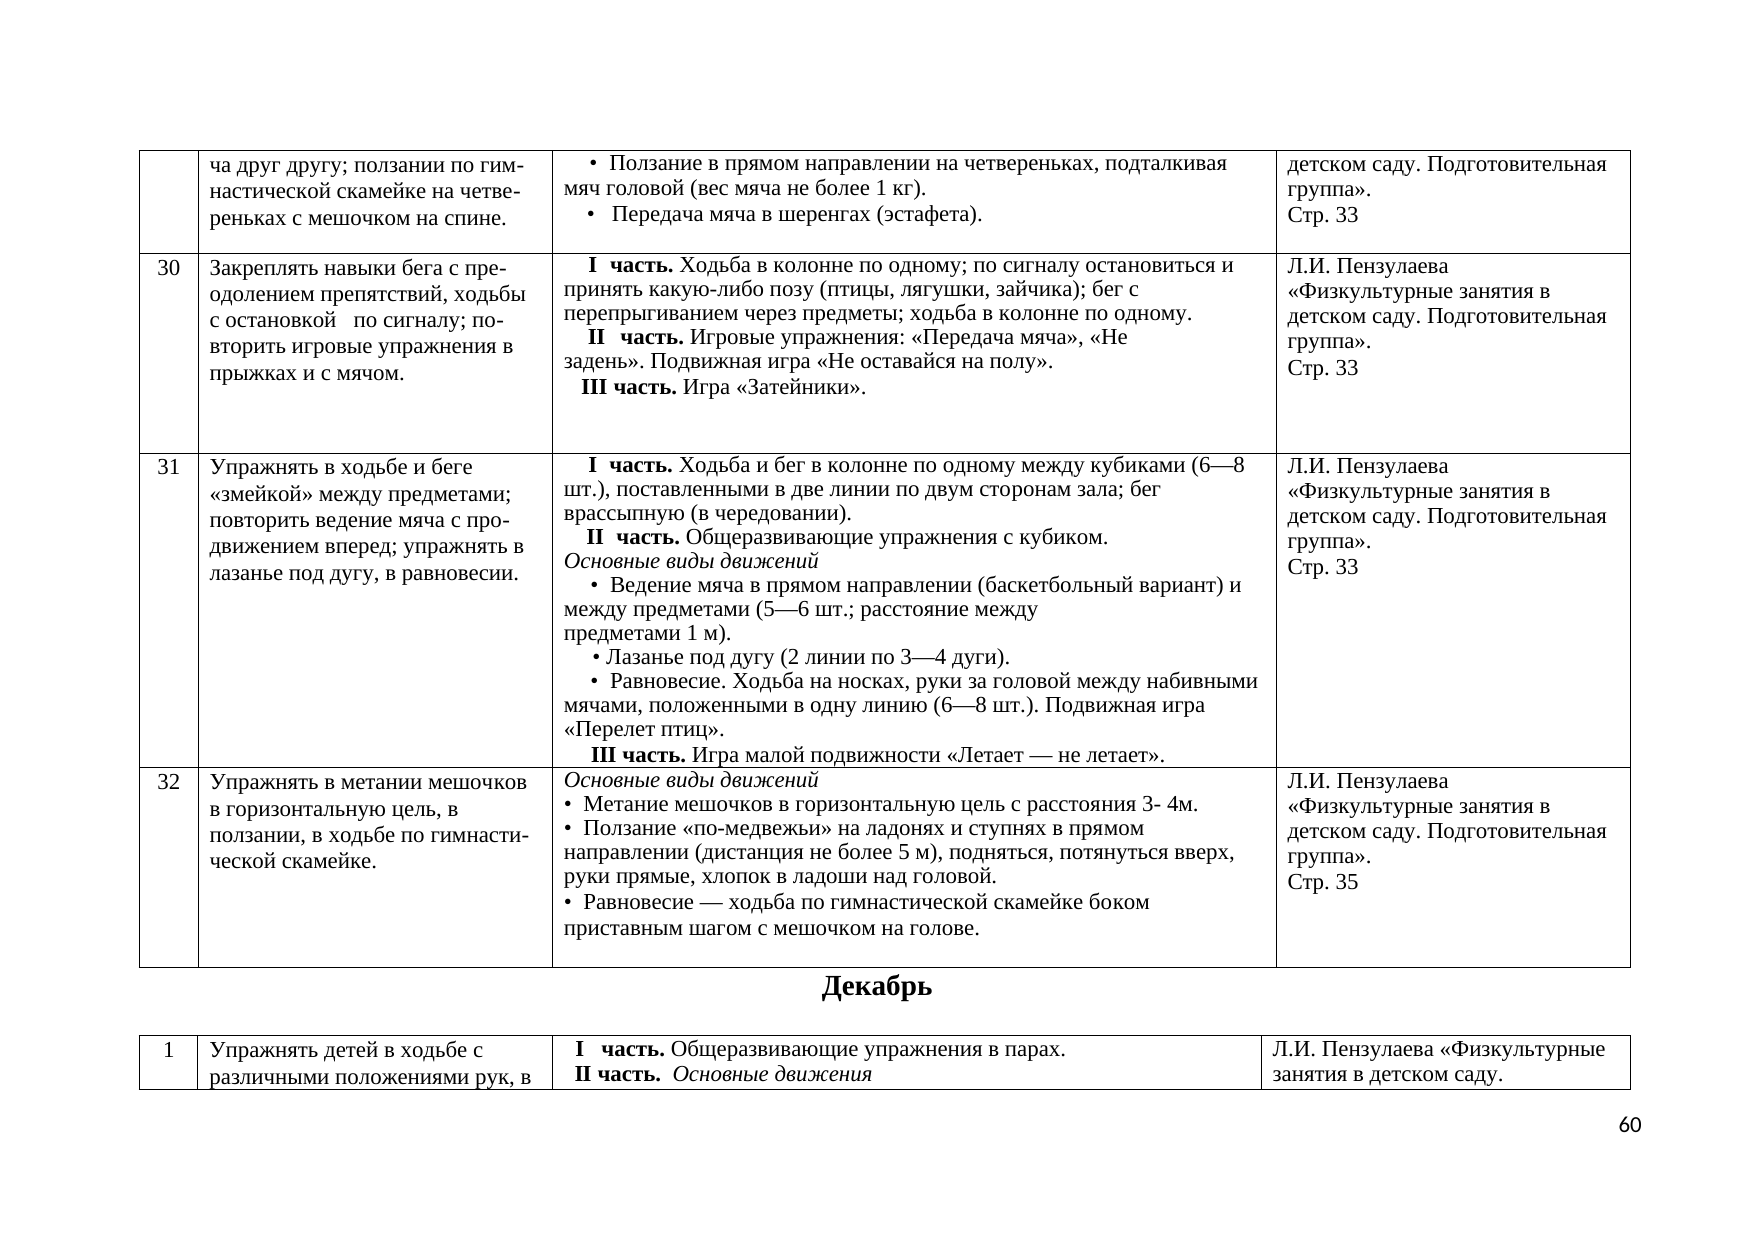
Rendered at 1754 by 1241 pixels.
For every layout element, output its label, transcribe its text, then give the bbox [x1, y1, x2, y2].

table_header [1262, 1036, 1630, 1089]
table_cell Упражнять в ходьбе и беге «змейкой» между предметами; повторить ведение мяча с продвижением вперед; упражнять в лазанье под дугу, в равновесии. [199, 454, 552, 767]
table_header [553, 1036, 1261, 1089]
table_cell Л.И. Пензулаева «Физкультурные занятия в детском саду. Подготовительная группа». Стр. 35 [1277, 768, 1630, 967]
table_cell Л.И. Пензулаева «Физкультурные занятия в детском саду. Подготовительная группа». Стр. 33 [1277, 254, 1630, 452]
table_cell I часть. Ходьба и бег в колонне по одному между кубиками (6—8 шт.), поставленными в две линии по двум сторонам зала; бег врассыпную (в чередовании). II часть. Общеразвивающие упражнения с кубиком. Основные виды движений • Ведение мяча в прямом направлении (баскетбольный вариант) и между предметами (5—6 шт.; расстояние между предметами 1 м). • Лазанье под дугу (2 линии по 3—4 дуги). • Равновесие. Ходьба на носках, руки за головой между набивными мячами, положенными в одну линию (6—8 шт.). Подвижная игра «Перелет птиц». III часть. Игра малой подвижности «Летает — не летает». [553, 454, 1276, 767]
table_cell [553, 151, 1276, 252]
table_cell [1277, 151, 1630, 252]
table_cell 30 [140, 254, 198, 452]
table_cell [199, 151, 552, 252]
table_cell Л.И. Пензулаева «Физкультурные занятия в детском саду. Подготовительная группа». Стр. 33 [1277, 454, 1630, 767]
table_cell Основные виды движений • Метание мешочков в горизонтальную цель с расстояния 3- 4м. • Ползание «по-медвежьи» на ладонях и ступнях в прямом направлении (дистанция не более 5 м), подняться, потянуться вверх, руки прямые, хлопок в ладоши над головой. • Равновесие — ходьба по гимнастической скамейке боком приставным шагом с мешочком на голове. [553, 768, 1276, 967]
table_cell 31 [140, 454, 198, 767]
table_header 1 [140, 1036, 197, 1089]
table_cell 32 [140, 768, 198, 967]
table_cell I часть. Ходьба в колонне по одному; по сигналу остановиться и принять какую-либо позу (птицы, лягушки, зайчика); бег с перепрыгиванием через предметы; ходьба в колонне по одному. II часть. Игровые упражнения: «Передача мяча», «Не задень». Подвижная игра «Не оставайся на полу». III часть. Игра «Затейники». [553, 254, 1276, 452]
table_cell 29 [140, 151, 198, 252]
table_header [198, 1036, 552, 1089]
table_cell Упражнять в метании мешочков в горизонтальную цель, в ползании, в ходьбе по гимнастической скамейке. [199, 768, 552, 967]
table_cell Закреплять навыки бега с преодолением препятствий, ходьбы с остановкой по сигналу; повторить игровые упражнения в прыжках и с мячом. [199, 254, 552, 452]
text Декабрь [112, 968, 1641, 1002]
